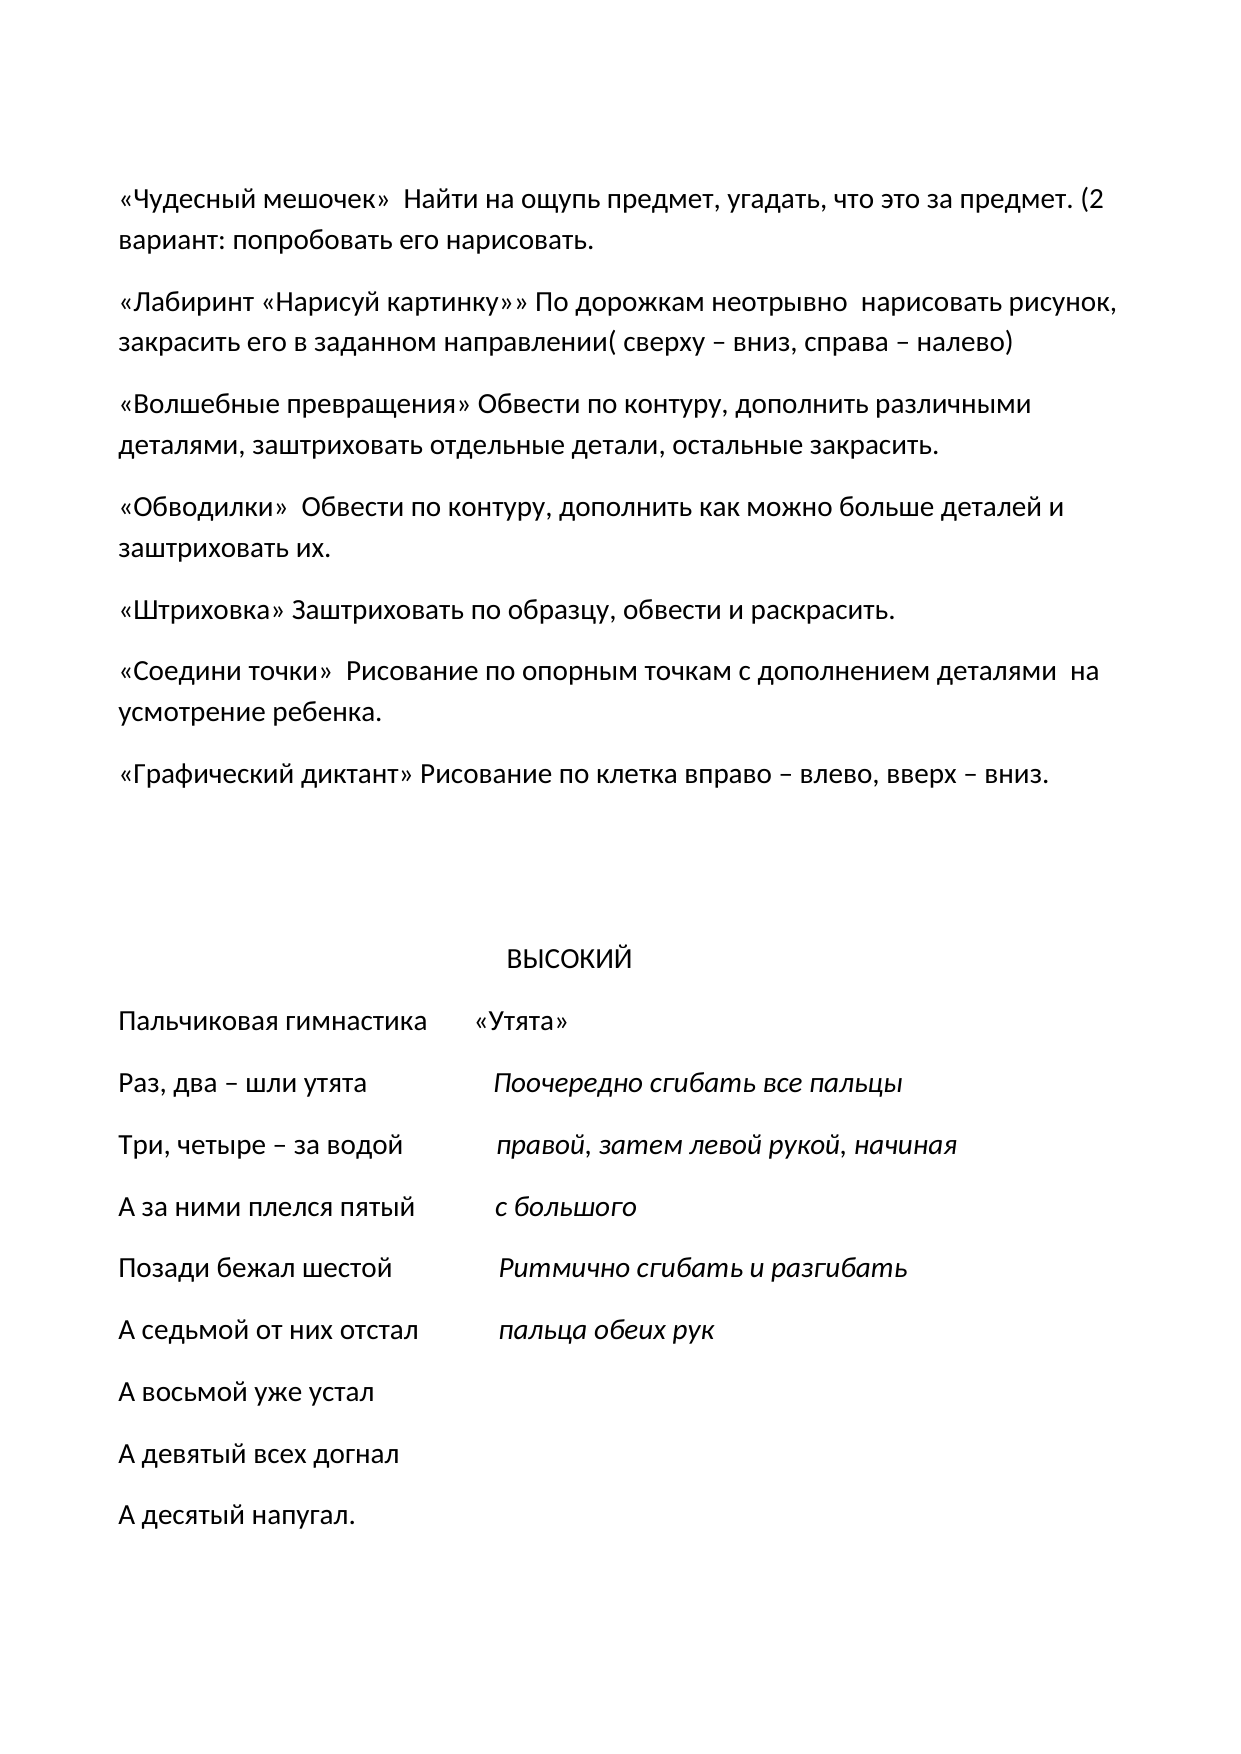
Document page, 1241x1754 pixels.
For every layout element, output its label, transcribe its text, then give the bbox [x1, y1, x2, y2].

text Раз, два – шли утята Поочередно сгибать все пальцы [118, 1064, 1152, 1100]
text А седьмой от них отстал пальца обеих рук [118, 1311, 1152, 1347]
text «Обводилки» Обвести по контуру, дополнить как можно больше деталей и заштриховать их. [118, 488, 1152, 564]
text «Волшебные превращения» Обвести по контуру, дополнить различными деталями, заштриховать отдельные детали, остальные закрасить. [118, 385, 1152, 462]
text А восьмой уже устал [118, 1373, 1152, 1408]
text А десятый напугал. [118, 1496, 1152, 1532]
text «Штриховка» Заштриховать по образцу, обвести и раскрасить. [118, 591, 1152, 626]
text Пальчиковая гимнастика «Утята» [118, 1002, 1152, 1038]
text Три, четыре – за водой правой, затем левой рукой, начиная [118, 1126, 1152, 1161]
text «Чудесный мешочек» Найти на ощупь предмет, угадать, что это за предмет. (2 вариант: попробовать его нарисовать. [118, 180, 1152, 256]
text «Графический диктант» Рисование по клетка вправо – влево, вверх – вниз. [118, 755, 1152, 791]
text Позади бежал шестой Ритмично сгибать и разгибать [118, 1249, 1152, 1285]
text А за ними плелся пятый с большого [118, 1188, 1152, 1223]
text «Соедини точки» Рисование по опорным точкам с дополнением деталями на усмотрение ребенка. [118, 652, 1152, 729]
text А девятый всех догнал [118, 1435, 1152, 1470]
text «Лабиринт «Нарисуй картинку»» По дорожкам неотрывно нарисовать рисунок, закрасить его в заданном направлении( сверху – вниз, справа – налево) [118, 283, 1152, 359]
text ВЫСОКИЙ [118, 941, 1152, 976]
